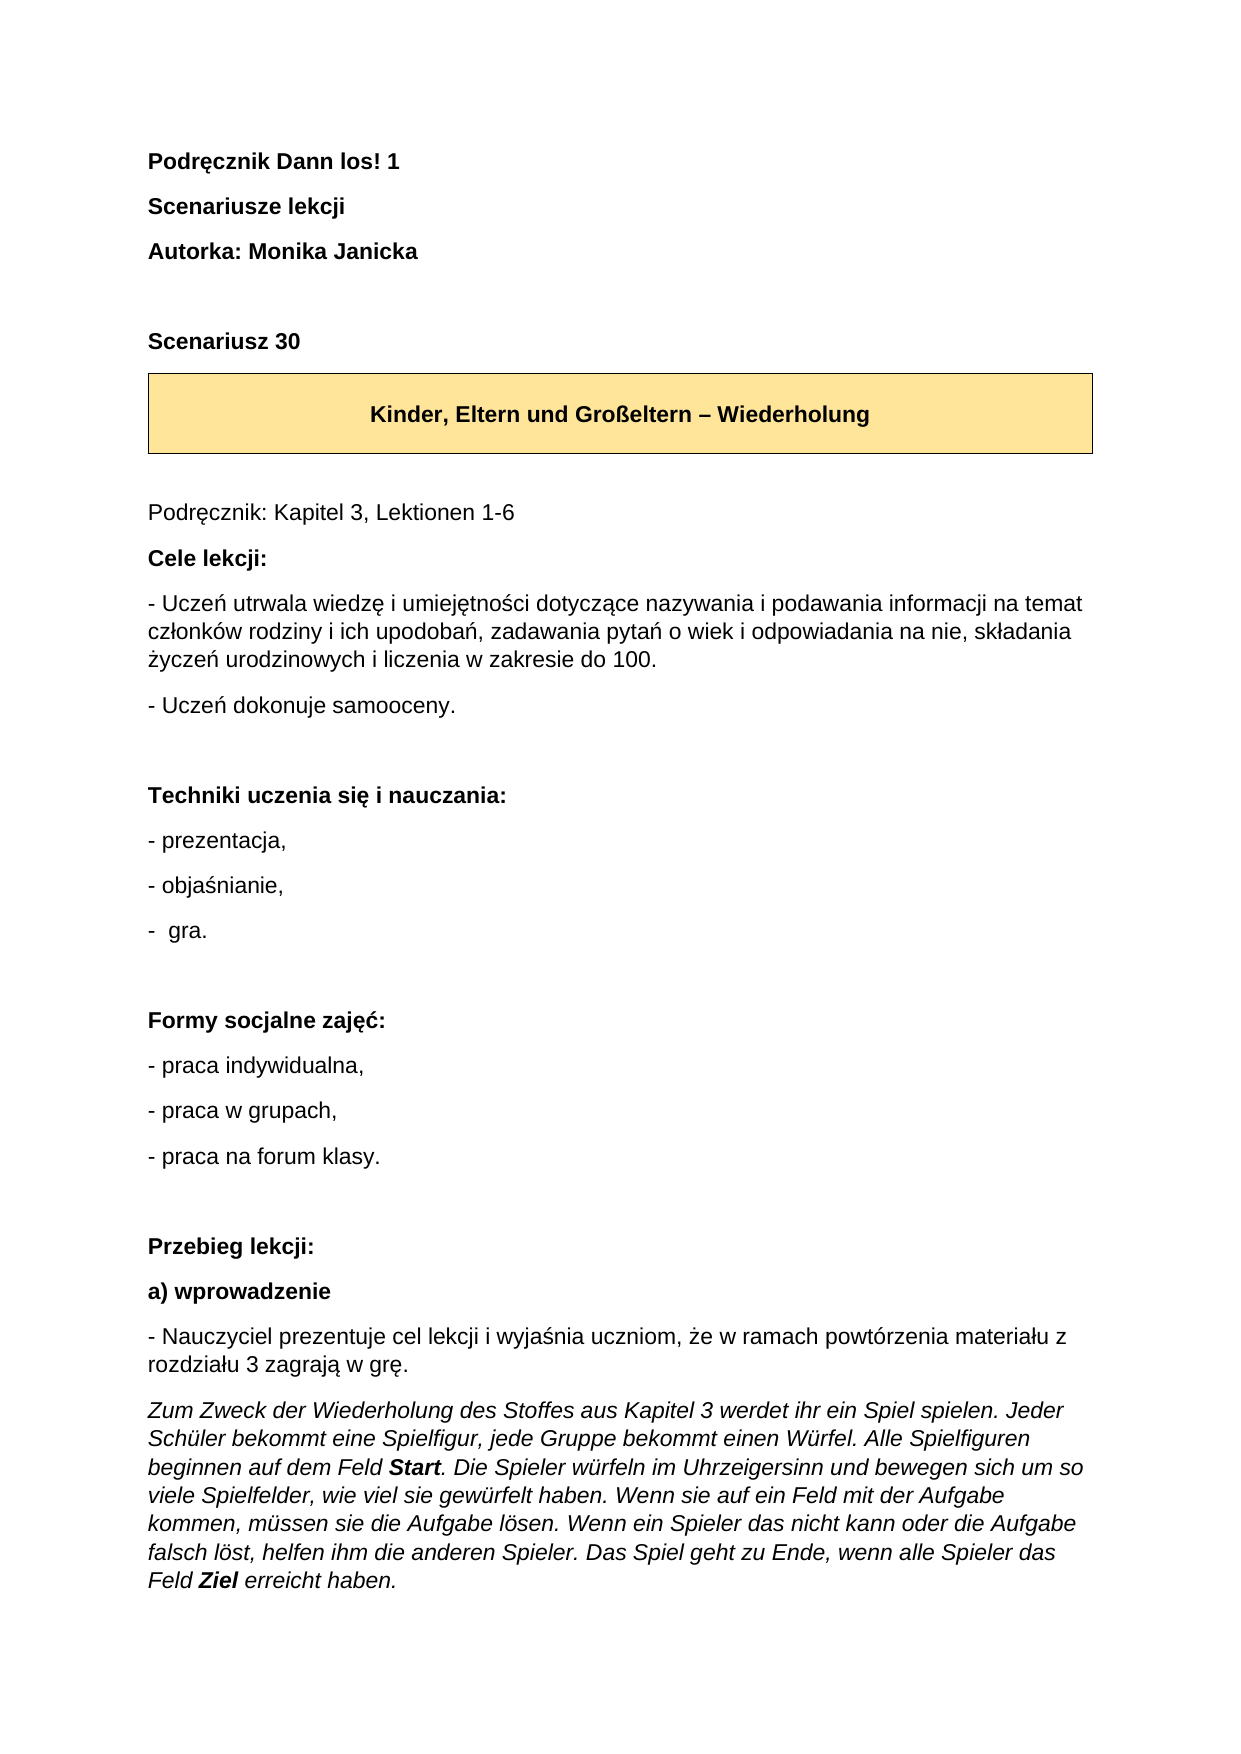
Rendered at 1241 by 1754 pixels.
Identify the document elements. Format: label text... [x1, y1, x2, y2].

table_header Kinder, Eltern und Großeltern – Wiederholung [149, 374, 1092, 453]
text Autorka: Monika Janicka [148, 238, 1093, 264]
text Zum Zweck der Wiederholung des Stoffes aus Kapitel 3 werdet ihr ein Spiel spielen. Jeder Schüler bekommt eine Spielfigur, jede Gruppe bekommt einen Würfel. Alle Spielfiguren beginnen auf dem Feld Start. Die Spieler würfeln im Uhrzeigersinn und bewegen sich um so viele Spielfelder, wie viel sie gewürfelt haben. Wenn sie auf ein Feld mit der Aufgabe kommen, müssen sie die Aufgabe lösen. Wenn ein Spieler das nicht kann oder die Aufgabe falsch löst, helfen ihm die anderen Spieler. Das Spiel geht zu Ende, wenn alle Spieler das Feld Ziel erreicht haben. [148, 1397, 1093, 1593]
text - gra. [148, 917, 1093, 943]
text - Nauczyciel prezentuje cel lekcji i wyjaśnia uczniom, że w ramach powtórzenia materiału z rozdziału 3 zagrają w grę. [148, 1323, 1093, 1378]
text Podręcznik: Kapitel 3, Lektionen 1-6 [148, 499, 1093, 526]
text - praca indywidualna, [148, 1052, 1093, 1079]
text Formy socjalne zajęć: [148, 1007, 1093, 1034]
text Podręcznik Dann los! 1 [148, 148, 1093, 174]
text Przebieg lekcji: [148, 1233, 1093, 1259]
text - objaśnianie, [148, 872, 1093, 898]
text Scenariusze lekcji [148, 193, 1093, 219]
text Cele lekcji: [148, 544, 1093, 571]
text a) wprowadzenie [148, 1278, 1093, 1304]
text Scenariusz 30 [148, 328, 1093, 354]
text - praca w grupach, [148, 1097, 1093, 1124]
text - prezentacja, [148, 827, 1093, 853]
text - Uczeń dokonuje samooceny. [148, 692, 1093, 718]
text - Uczeń utrwala wiedzę i umiejętności dotyczące nazywania i podawania informacji na temat członków rodziny i ich upodobań, zadawania pytań o wiek i odpowiadania na nie, składania życzeń urodzinowych i liczenia w zakresie do 100. [148, 589, 1093, 673]
text - praca na forum klasy. [148, 1143, 1093, 1169]
text Techniki uczenia się i nauczania: [148, 782, 1093, 808]
